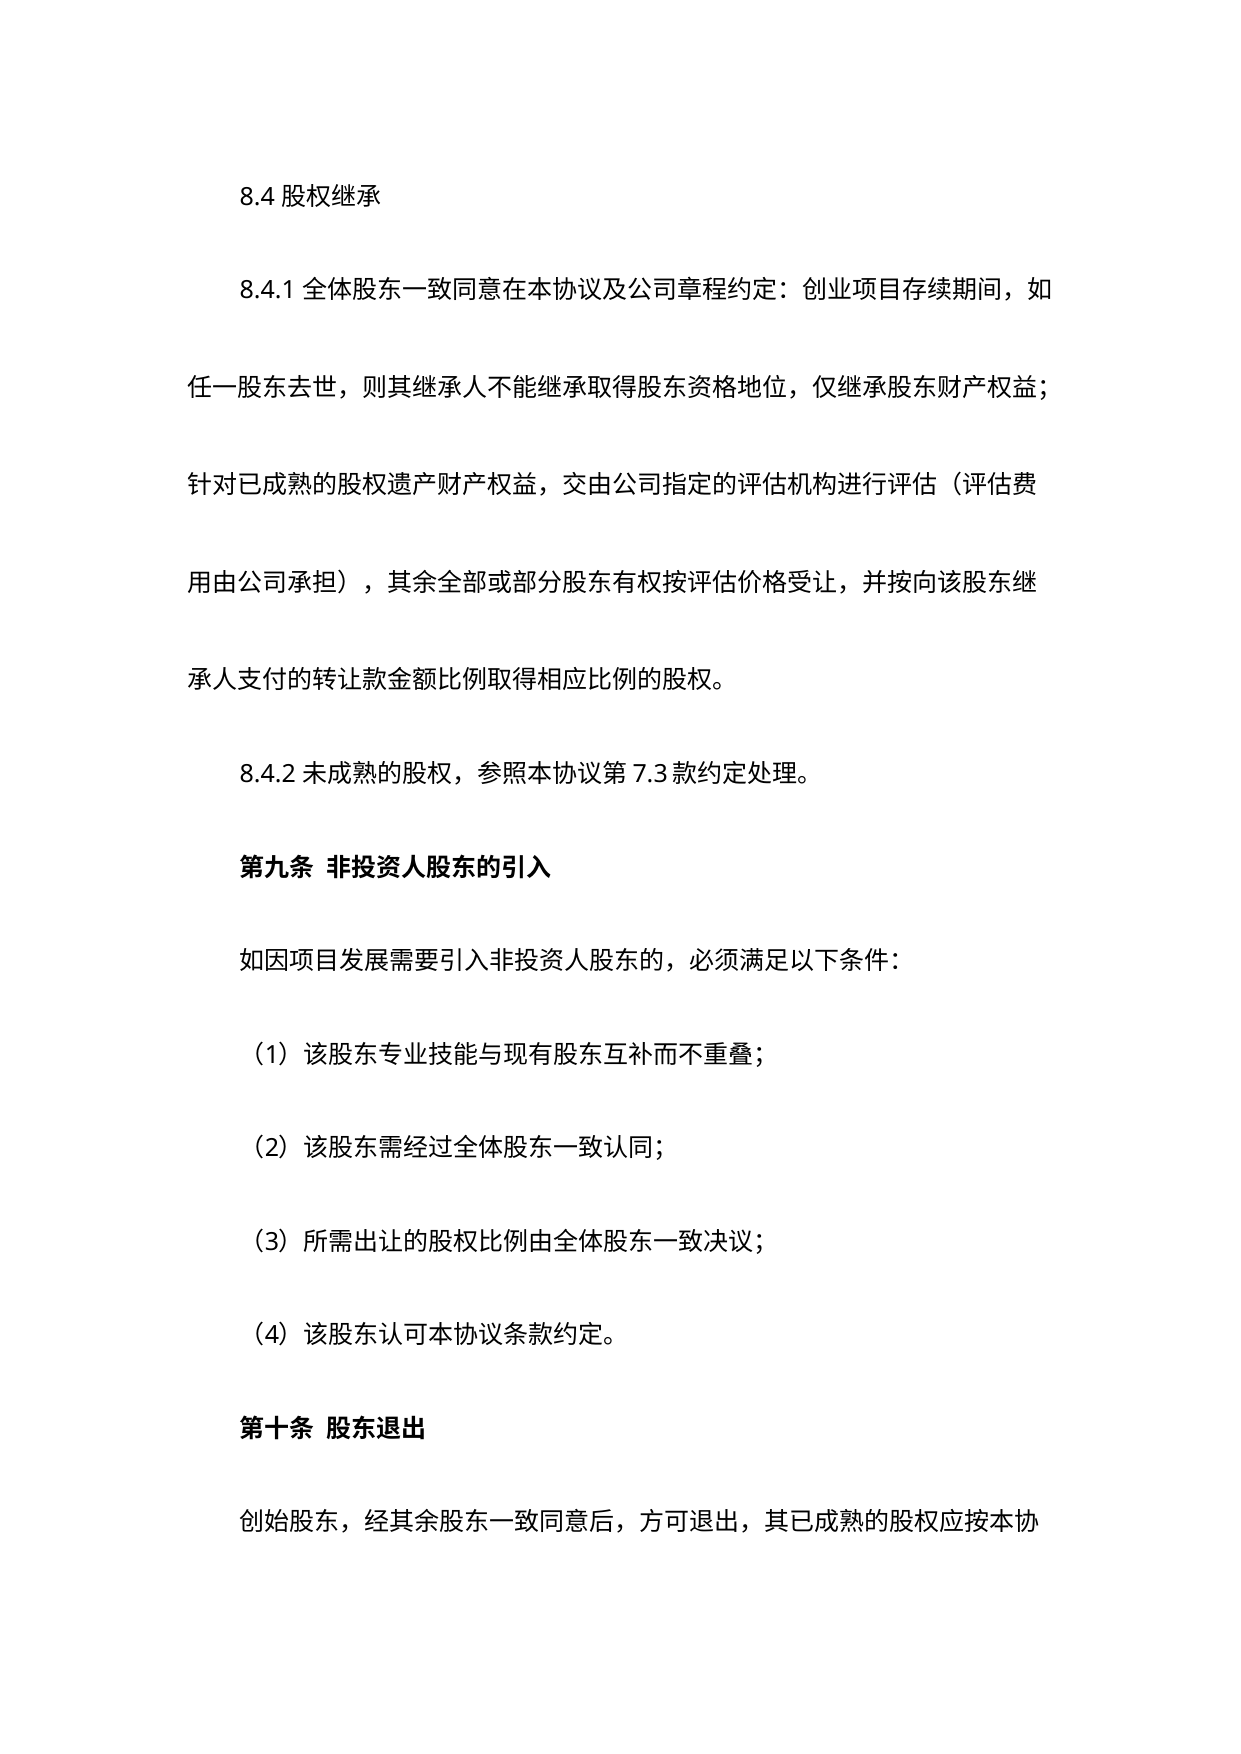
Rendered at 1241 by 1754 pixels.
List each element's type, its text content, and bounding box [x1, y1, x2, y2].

text （1）该股东专业技能与现有股东互补而不重叠； [187, 1020, 1053, 1085]
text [187, 1487, 1053, 1552]
text 8.4.2 未成熟的股权，参照本协议第7.3款约定处理。 [187, 739, 1053, 804]
text （4）该股东认可本协议条款约定。 [187, 1300, 1053, 1365]
text 8.4.1 全体股东一致同意在本协议及公司章程约定：创业项目存续期间，如任一股东去世，则其继承人不能继承取得股东资格地位，仅继承股东财产权益；针对已成熟的股权遗产财产权益，交由公司指定的评估机构进行评估（评估费用由公司承担），其余全部或部分股东有权按评估价格受让，并按向该股东继承人支付的转让款金额比例取得相应比例的股权。 [187, 256, 1053, 711]
text （2）该股东需经过全体股东一致认同； [187, 1113, 1053, 1178]
text 8.4 股权继承 [187, 162, 1053, 227]
text 第十条 股东退出 [187, 1394, 1053, 1459]
text （3）所需出让的股权比例由全体股东一致决议； [187, 1207, 1053, 1272]
text 如因项目发展需要引入非投资人股东的，必须满足以下条件： [187, 926, 1053, 991]
text 第九条 非投资人股东的引入 [187, 833, 1053, 898]
